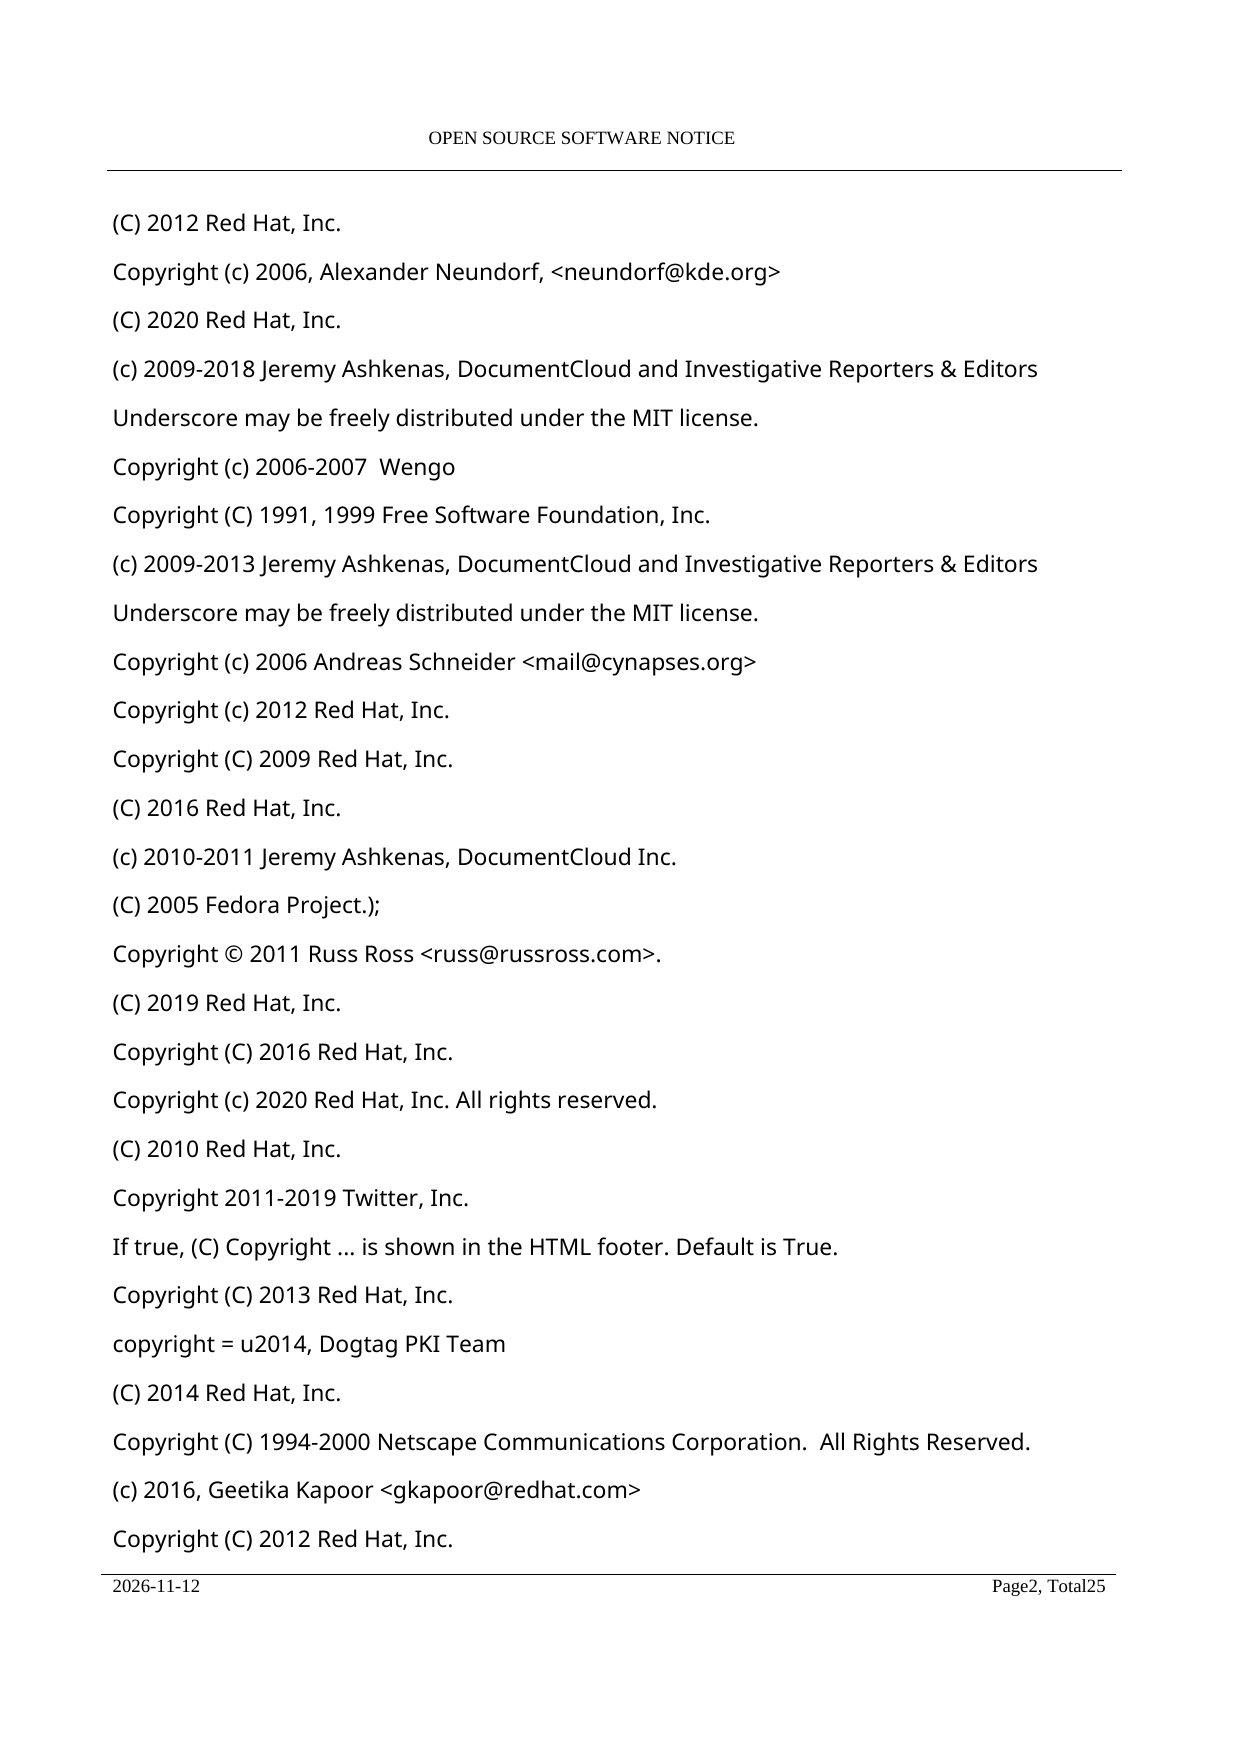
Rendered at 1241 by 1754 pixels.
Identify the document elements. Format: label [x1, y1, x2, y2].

text [112, 206, 1128, 1555]
